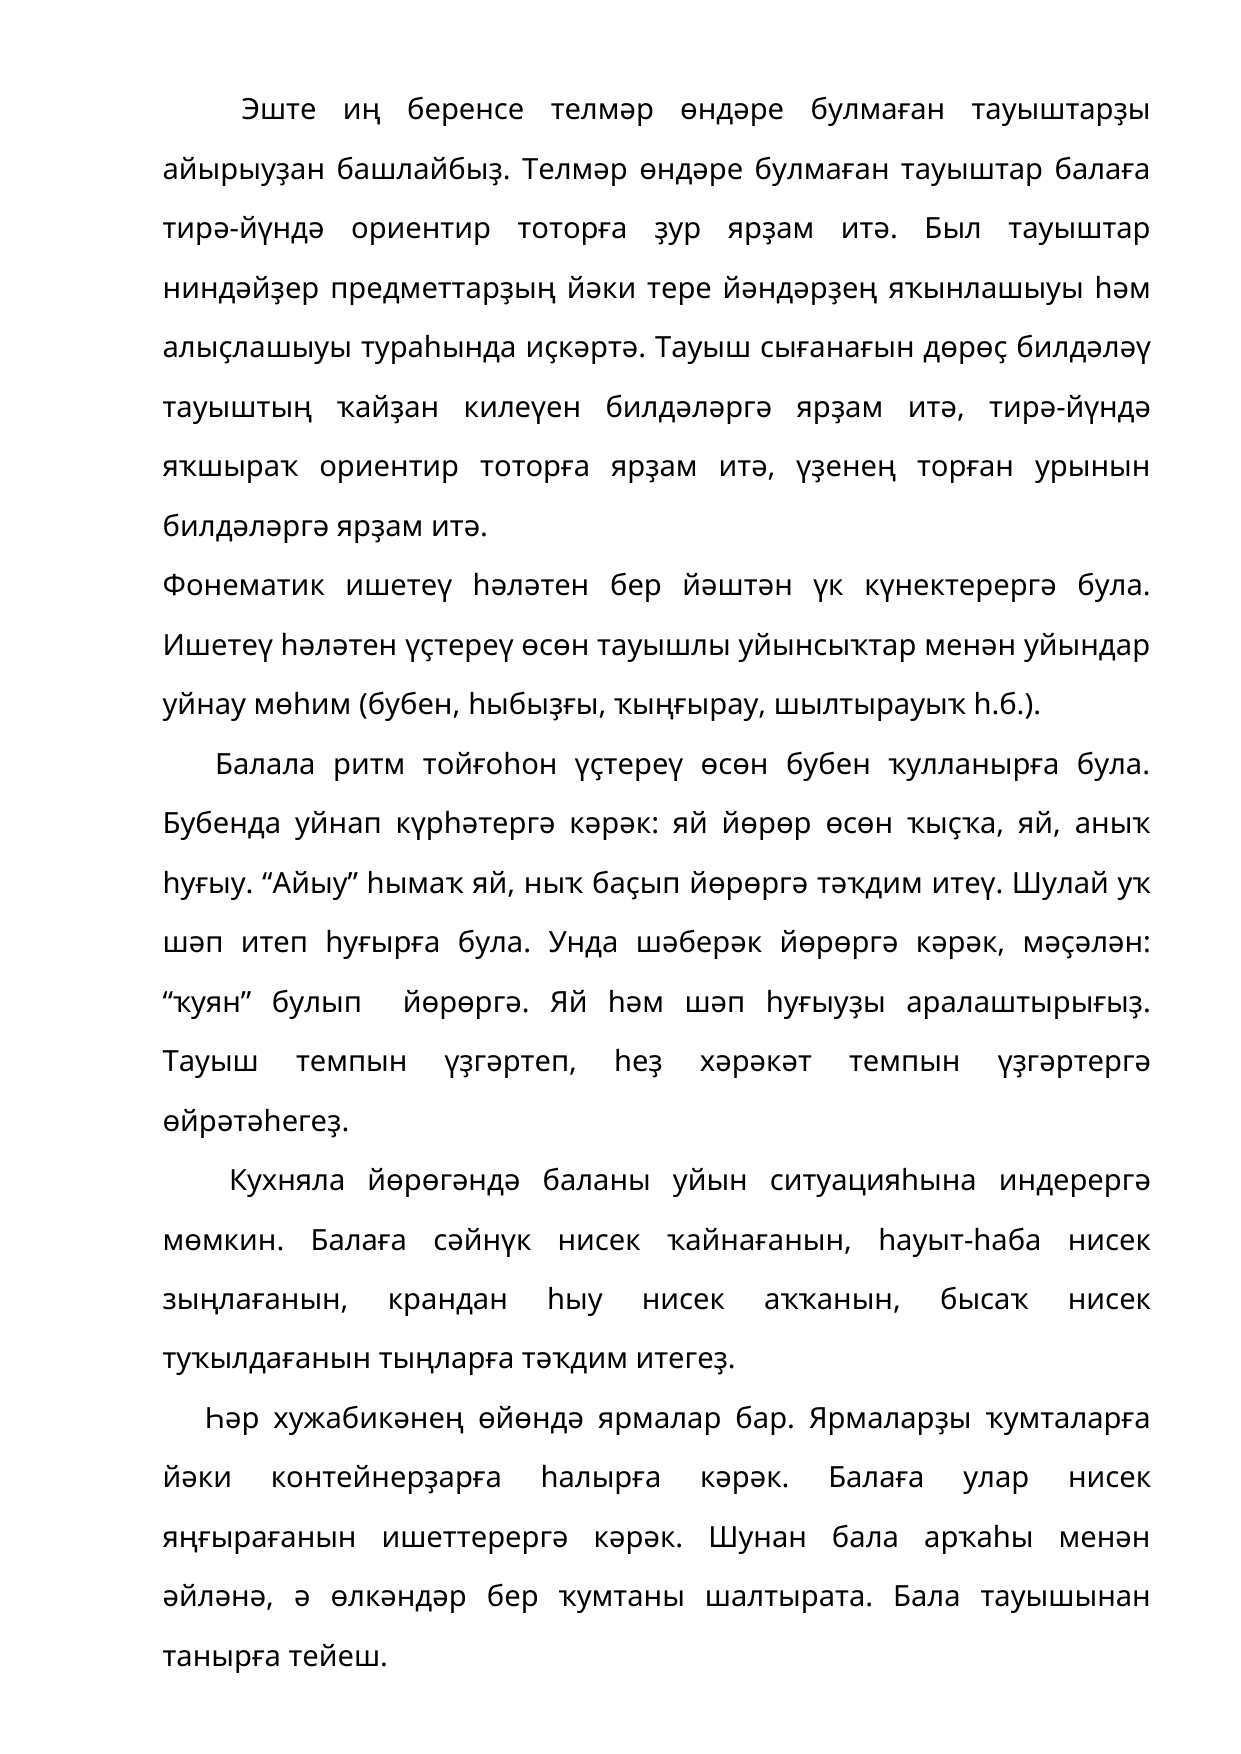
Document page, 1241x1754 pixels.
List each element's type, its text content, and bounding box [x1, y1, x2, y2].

text Кухняла йөрөгәндә баланы уйын ситуацияһына индерергә мөмкин. Балаға сәйнүк нисек ҡайнағанын, һауыт-һаба нисек зыңлағанын, крандан һыу нисек аҡҡанын, бысаҡ нисек туҡылдағанын тыңларға тәҡдим итегеҙ. [162, 1159, 1152, 1377]
text Эште иң беренсе телмәр өндәре булмаған тауыштарҙы айырыуҙан башлайбыҙ. Телмәр өндәре булмаған тауыштар балаға тирә-йүндә ориентир тоторға ҙур ярҙам итә. Был тауыштар ниндәйҙер предметтарҙың йәки тере йәндәрҙең яҡынлашыуы һәм алыҫлашыуы тураһында иҫкәртә. Тауыш сығанағын дөрөҫ билдәләү тауыштың ҡайҙан килеүен билдәләргә ярҙам итә, тирә-йүндә яҡшыраҡ ориентир тоторға ярҙам итә, үҙенең торған урынын билдәләргә ярҙам итә. [162, 89, 1152, 545]
text Фонематик ишетеү һәләтен бер йәштән үк күнектерергә була. Ишетеү һәләтен үҫтереү өсөн тауышлы уйынсыҡтар менән уйындар уйнау мөһим (бубен, һыбыҙғы, ҡыңғырау, шылтырауыҡ һ.б.). [162, 564, 1152, 723]
text Балала ритм тойғоһон үҫтереү өсөн бубен ҡулланырға була. Бубенда уйнап күрһәтергә кәрәк: яй йөрөр өсөн ҡыҫҡа, яй, аныҡ һуғыу. “Айыу” һымаҡ яй, ныҡ баҫып йөрөргә тәҡдим итеү. Шулай уҡ шәп итеп һуғырға була. Унда шәберәк йөрөргә кәрәк, мәҫәлән: “ҡуян” булып йөрөргә. Яй һәм шәп һуғыуҙы аралаштырығыҙ. Тауыш темпын үҙгәртеп, һеҙ хәрәкәт темпын үҙгәртергә өйрәтәһегеҙ. [162, 743, 1152, 1139]
text Һәр хужабикәнең өйөндә ярмалар бар. Ярмаларҙы ҡумталарға йәки контейнерҙарға һалырға кәрәк. Балаға улар нисек яңғырағанын ишеттерергә кәрәк. Шунан бала арҡаһы менән әйләнә, ә өлкәндәр бер ҡумтаны шалтырата. Бала тауышынан танырға тейеш. [162, 1397, 1152, 1675]
